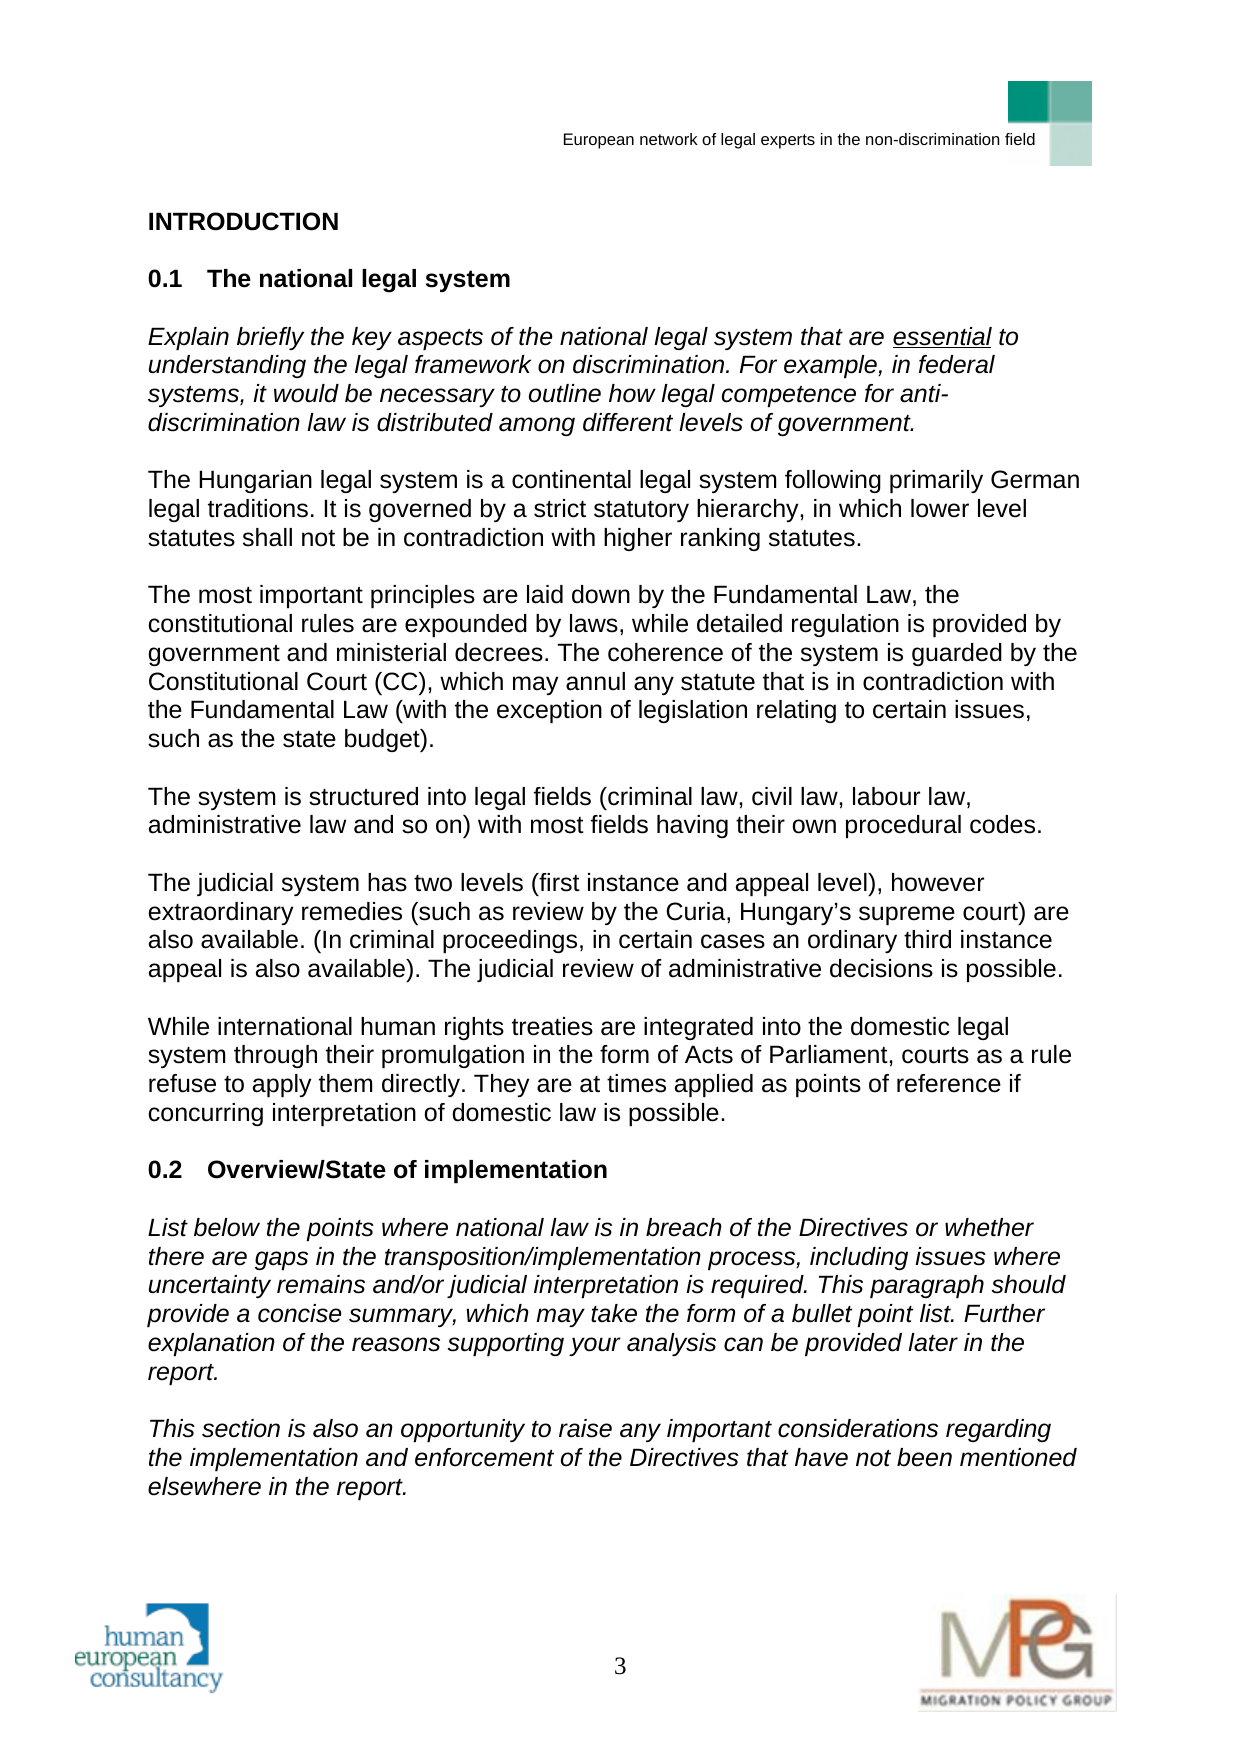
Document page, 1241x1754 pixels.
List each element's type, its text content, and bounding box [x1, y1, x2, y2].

text The most important principles are laid down by the Fundamental Law, the constitutional rules are expounded by laws, while detailed regulation is provided by government and ministerial decrees. The coherence of the system is guarded by the Constitutional Court (CC), which may annul any statute that is in contradiction with the Fundamental Law (with the exception of legislation relating to certain issues, such as the state budget). [148, 581, 1092, 753]
text While international human rights treaties are integrated into the domestic legal system through their promulgation in the form of Acts of Parliament, courts as a rule refuse to apply them directly. They are at times applied as points of reference if concurring interpretation of domestic law is possible. [148, 1012, 1092, 1127]
text The Hungarian legal system is a continental legal system following primarily German legal traditions. It is governed by a strict statutory hierarchy, in which lower level statutes shall not be in contradiction with higher ranking statutes. [148, 466, 1092, 552]
subtitle The national legal system [148, 264, 1092, 293]
picture [918, 1594, 1118, 1713]
subtitle INTRODUCTION [148, 207, 1092, 236]
picture [75, 1602, 228, 1695]
text List below the points where national law is in breach of the Directives or whether there are gaps in the transposition/implementation process, including issues where uncertainty remains and/or judicial interpretation is required. This paragraph should provide a concise summary, which may take the form of a bullet point list. Further explanation of the reasons supporting your analysis can be provided later in the report. [148, 1213, 1092, 1386]
text Explain briefly the key aspects of the national legal system that are essential to understanding the legal framework on discrimination. For example, in federal systems, it would be necessary to outline how legal competence for anti-discrimination law is distributed among different levels of government. [148, 322, 1092, 437]
picture [1008, 81, 1092, 166]
subtitle Overview/State of implementation [148, 1156, 1092, 1184]
text The judicial system has two levels (first instance and appeal level), however extraordinary remedies (such as review by the Curia, Hungary’s supreme court) are also available. (In criminal proceedings, in certain cases an ordinary third instance appeal is also available). The judicial review of administrative decisions is possible. [148, 868, 1092, 983]
text This section is also an opportunity to raise any important considerations regarding the implementation and enforcement of the Directives that have not been mentioned elsewhere in the report. [148, 1414, 1092, 1501]
text The system is structured into legal fields (criminal law, civil law, labour law, administrative law and so on) with most fields having their own procedural codes. [148, 782, 1092, 839]
